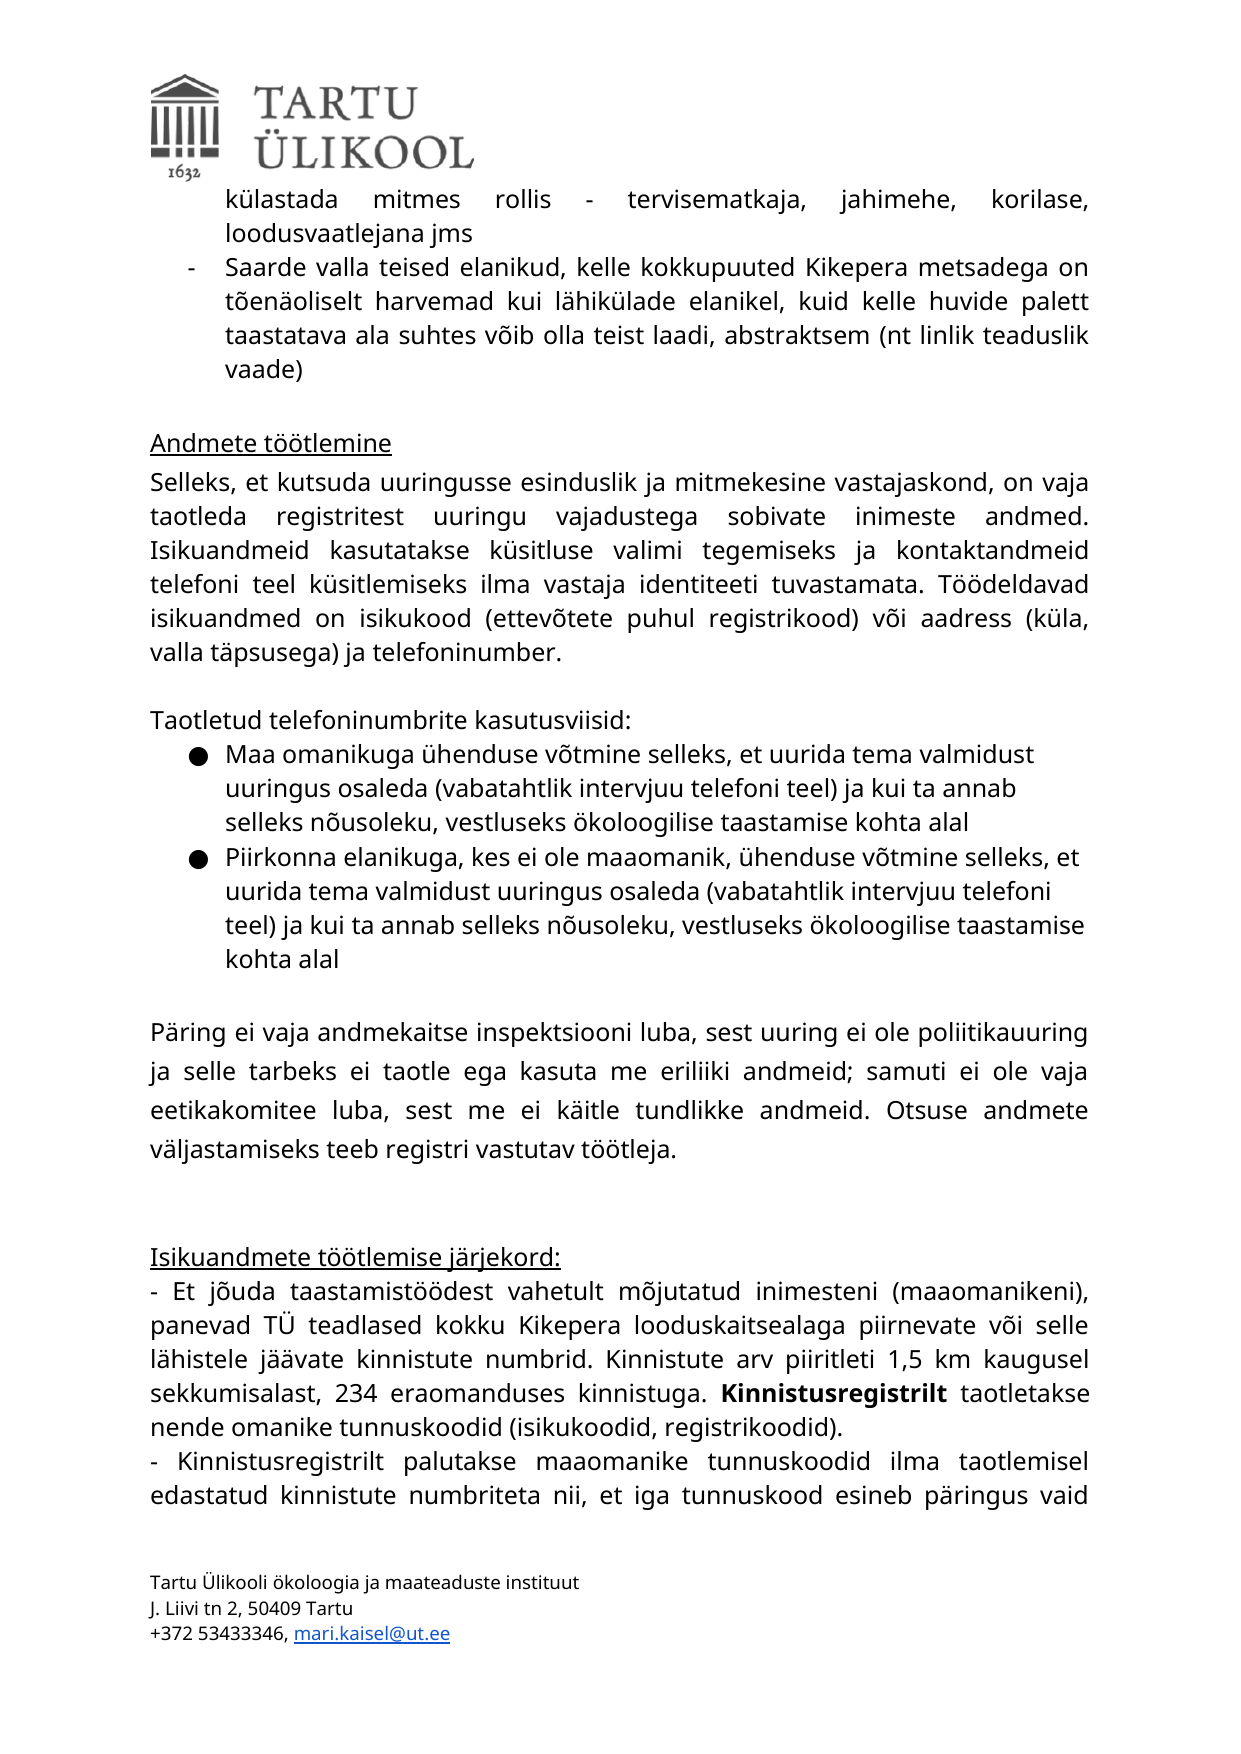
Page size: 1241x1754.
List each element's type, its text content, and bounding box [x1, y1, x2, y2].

list Maa omanikuga ühenduse võtmine selleks, et uurida tema valmidust uuringus osaleda (vabatahtlik intervjuu telefoni teel) ja kui ta annab selleks nõusoleku, vestluseks ökoloogilise taastamise kohta alal [187, 737, 1090, 839]
text Taotletud telefoninumbrite kasutusviisid: [150, 703, 1090, 737]
text Isikuandmete töötlemise järjekord: [150, 1239, 1090, 1273]
list Piirkonna elanikuga, kes ei ole maaomanik, ühenduse võtmine selleks, et uurida tema valmidust uuringus osaleda (vabatahtlik intervjuu telefoni teel) ja kui ta annab selleks nõusoleku, vestluseks ökoloogilise taastamise kohta alal [187, 839, 1090, 975]
text Päring ei vaja andmekaitse inspektsiooni luba, sest uuring ei ole poliitikauuring ja selle tarbeks ei taotle ega kasuta me eriliiki andmeid; samuti ei ole vaja eetikakomitee luba, sest me ei käitle tundlikke andmeid. Otsuse andmete väljastamiseks teeb registri vastutav töötleja. [150, 1014, 1090, 1166]
text - Et jõuda taastamistöödest vahetult mõjutatud inimesteni (maaomanikeni), panevad TÜ teadlased kokku Kikepera looduskaitsealaga piirnevate või selle lähistele jäävate kinnistute numbrid. Kinnistute arv piiritleti 1,5 km kaugusel sekkumisalast, 234 eraomanduses kinnistuga. Kinnistusregistrilt taotletakse nende omanike tunnuskoodid (isikukoodid, registrikoodid). [150, 1273, 1090, 1444]
text Selleks, et kutsuda uuringusse esinduslik ja mitmekesine vastajaskond, on vaja taotleda registritest uuringu vajadustega sobivate inimeste andmed. Isikuandmeid kasutatakse küsitluse valimi tegemiseks ja kontaktandmeid telefoni teel küsitlemiseks ilma vastaja identiteeti tuvastamata. Töödeldavad isikuandmed on isikukood (ettevõtete puhul registrikood) või aadress (küla, valla täpsusega) ja telefoninumber. [150, 464, 1090, 669]
list Saarde valla teised elanikud, kelle kokkupuuted Kikepera metsadega on tõenäoliselt harvemad kui lähikülade elanikel, kuid kelle huvide palett taastatava ala suhtes võib olla teist laadi, abstraktsem (nt linlik teaduslik vaade) [187, 250, 1090, 386]
picture [150, 73, 475, 182]
text Andmete töötlemine [150, 425, 1090, 459]
